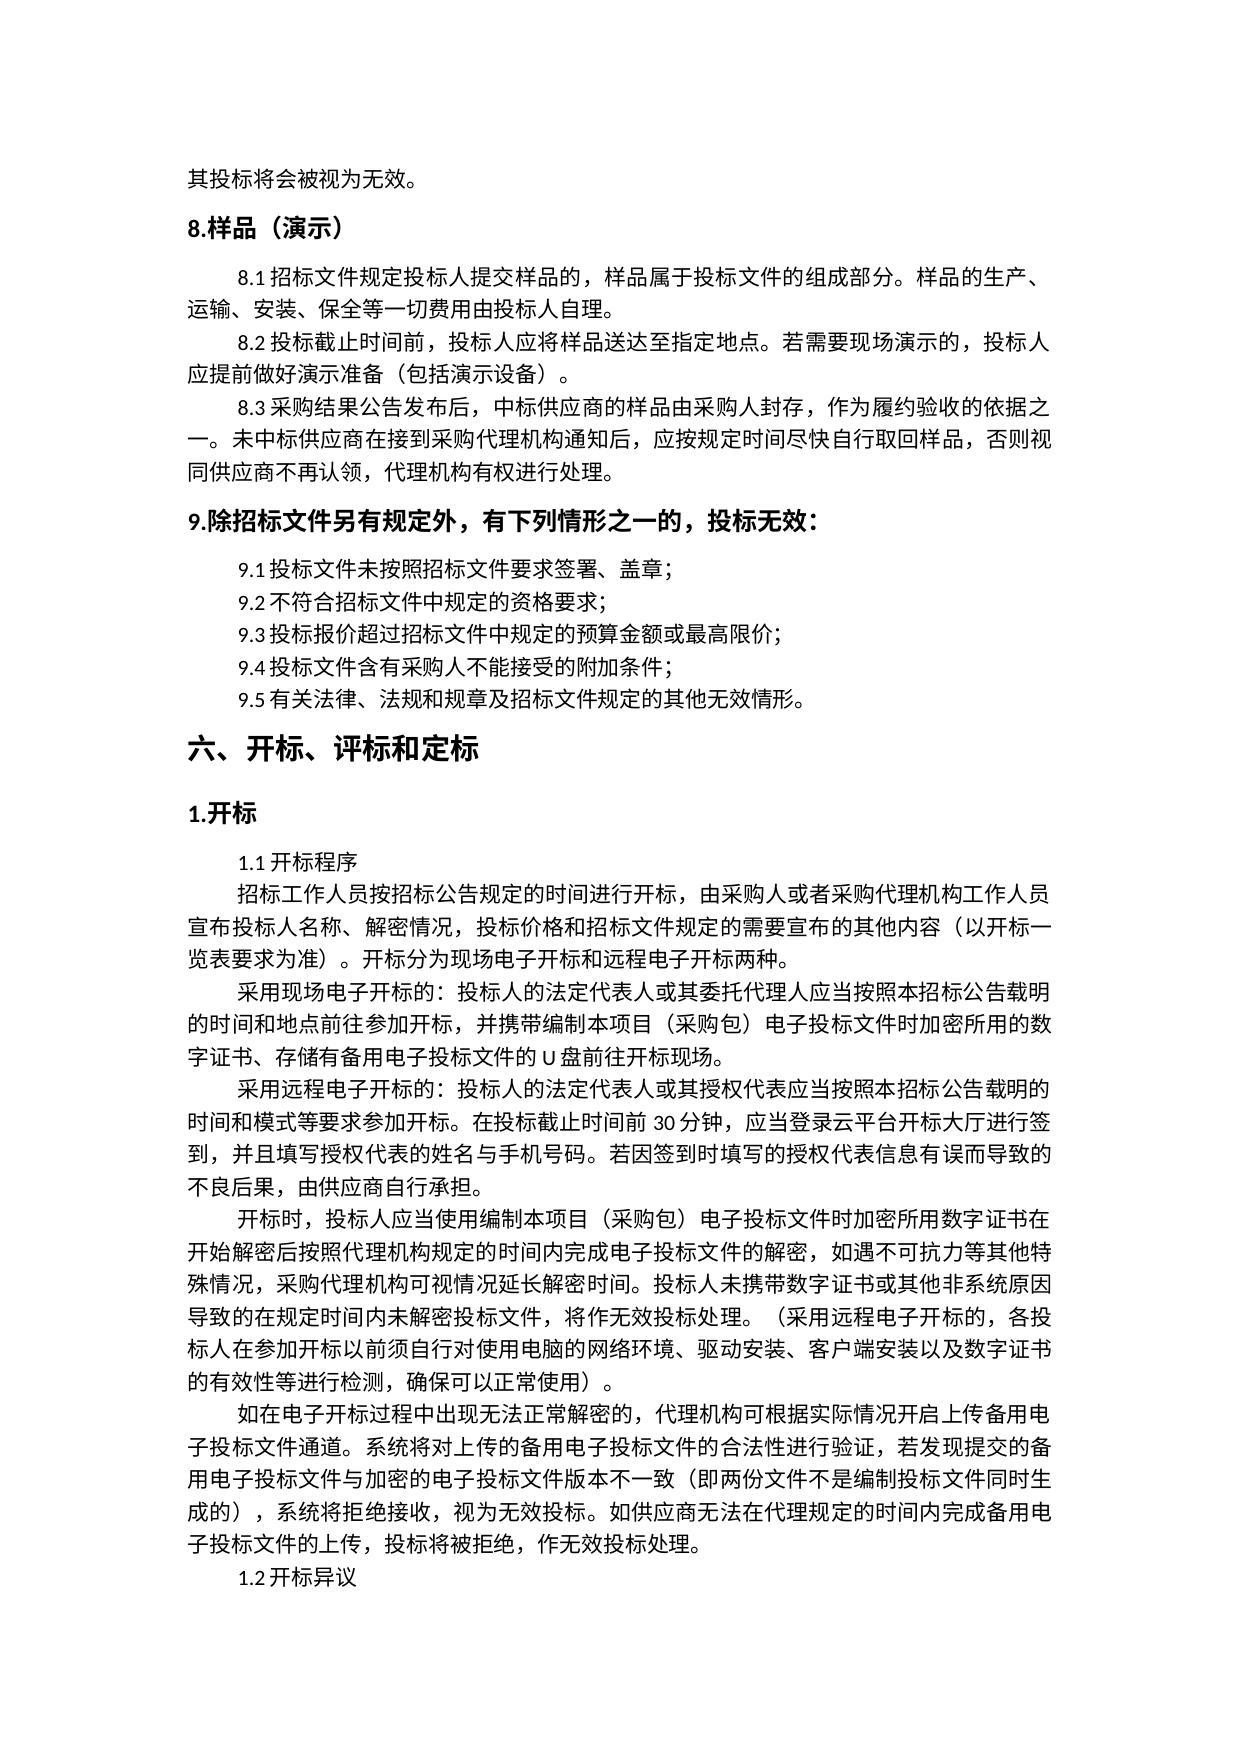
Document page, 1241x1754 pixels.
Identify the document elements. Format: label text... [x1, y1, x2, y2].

text 9.3投标报价超过招标文件中规定的预算金额或最高限价； [187, 617, 1053, 649]
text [187, 162, 1053, 194]
text 9.2不符合招标文件中规定的资格要求； [187, 584, 1053, 617]
text 9.1投标文件未按照招标文件要求签署、盖章； [187, 552, 1053, 584]
text 8.3采购结果公告发布后，中标供应商的样品由采购人封存，作为履约验收的依据之一。未中标供应商在接到采购代理机构通知后，应按规定时间尽快自行取回样品，否则视同供应商不再认领，代理机构有权进行处理。 [187, 389, 1053, 487]
text 招标工作人员按招标公告规定的时间进行开标，由采购人或者采购代理机构工作人员宣布投标人名称、解密情况，投标价格和招标文件规定的需要宣布的其他内容（以开标一览表要求为准）。开标分为现场电子开标和远程电子开标两种。 [187, 877, 1053, 974]
text 六、开标、评标和定标 [187, 714, 1053, 779]
text 如在电子开标过程中出现无法正常解密的，代理机构可根据实际情况开启上传备用电子投标文件通道。系统将对上传的备用电子投标文件的合法性进行验证，若发现提交的备用电子投标文件与加密的电子投标文件版本不一致（即两份文件不是编制投标文件同时生成的），系统将拒绝接收，视为无效投标。如供应商无法在代理规定的时间内完成备用电子投标文件的上传，投标将被拒绝，作无效投标处理。 [187, 1397, 1053, 1559]
text 开标时，投标人应当使用编制本项目（采购包）电子投标文件时加密所用数字证书在开始解密后按照代理机构规定的时间内完成电子投标文件的解密，如遇不可抗力等其他特殊情况，采购代理机构可视情况延长解密时间。投标人未携带数字证书或其他非系统原因导致的在规定时间内未解密投标文件，将作无效投标处理。（采用远程电子开标的，各投标人在参加开标以前须自行对使用电脑的网络环境、驱动安装、客户端安装以及数字证书的有效性等进行检测，确保可以正常使用）。 [187, 1202, 1053, 1397]
text 9.除招标文件另有规定外，有下列情形之一的，投标无效： [187, 487, 1053, 552]
text 采用现场电子开标的：投标人的法定代表人或其委托代理人应当按照本招标公告载明的时间和地点前往参加开标，并携带编制本项目（采购包）电子投标文件时加密所用的数字证书、存储有备用电子投标文件的U盘前往开标现场。 [187, 974, 1053, 1072]
text 1.2开标异议 [187, 1559, 1053, 1592]
text 8.2投标截止时间前，投标人应将样品送达至指定地点。若需要现场演示的，投标人应提前做好演示准备（包括演示设备）。 [187, 324, 1053, 389]
text 8.样品（演示） [187, 194, 1053, 259]
text 1.1 开标程序 [187, 844, 1053, 877]
text 1.开标 [187, 779, 1053, 844]
text 9.4投标文件含有采购人不能接受的附加条件； [187, 649, 1053, 682]
text 9.5有关法律、法规和规章及招标文件规定的其他无效情形。 [187, 682, 1053, 714]
text 8.1招标文件规定投标人提交样品的，样品属于投标文件的组成部分。样品的生产、运输、安装、保全等一切费用由投标人自理。 [187, 259, 1053, 324]
text 采用远程电子开标的：投标人的法定代表人或其授权代表应当按照本招标公告载明的时间和模式等要求参加开标。在投标截止时间前30分钟，应当登录云平台开标大厅进行签到，并且填写授权代表的姓名与手机号码。若因签到时填写的授权代表信息有误而导致的不良后果，由供应商自行承担。 [187, 1072, 1053, 1202]
